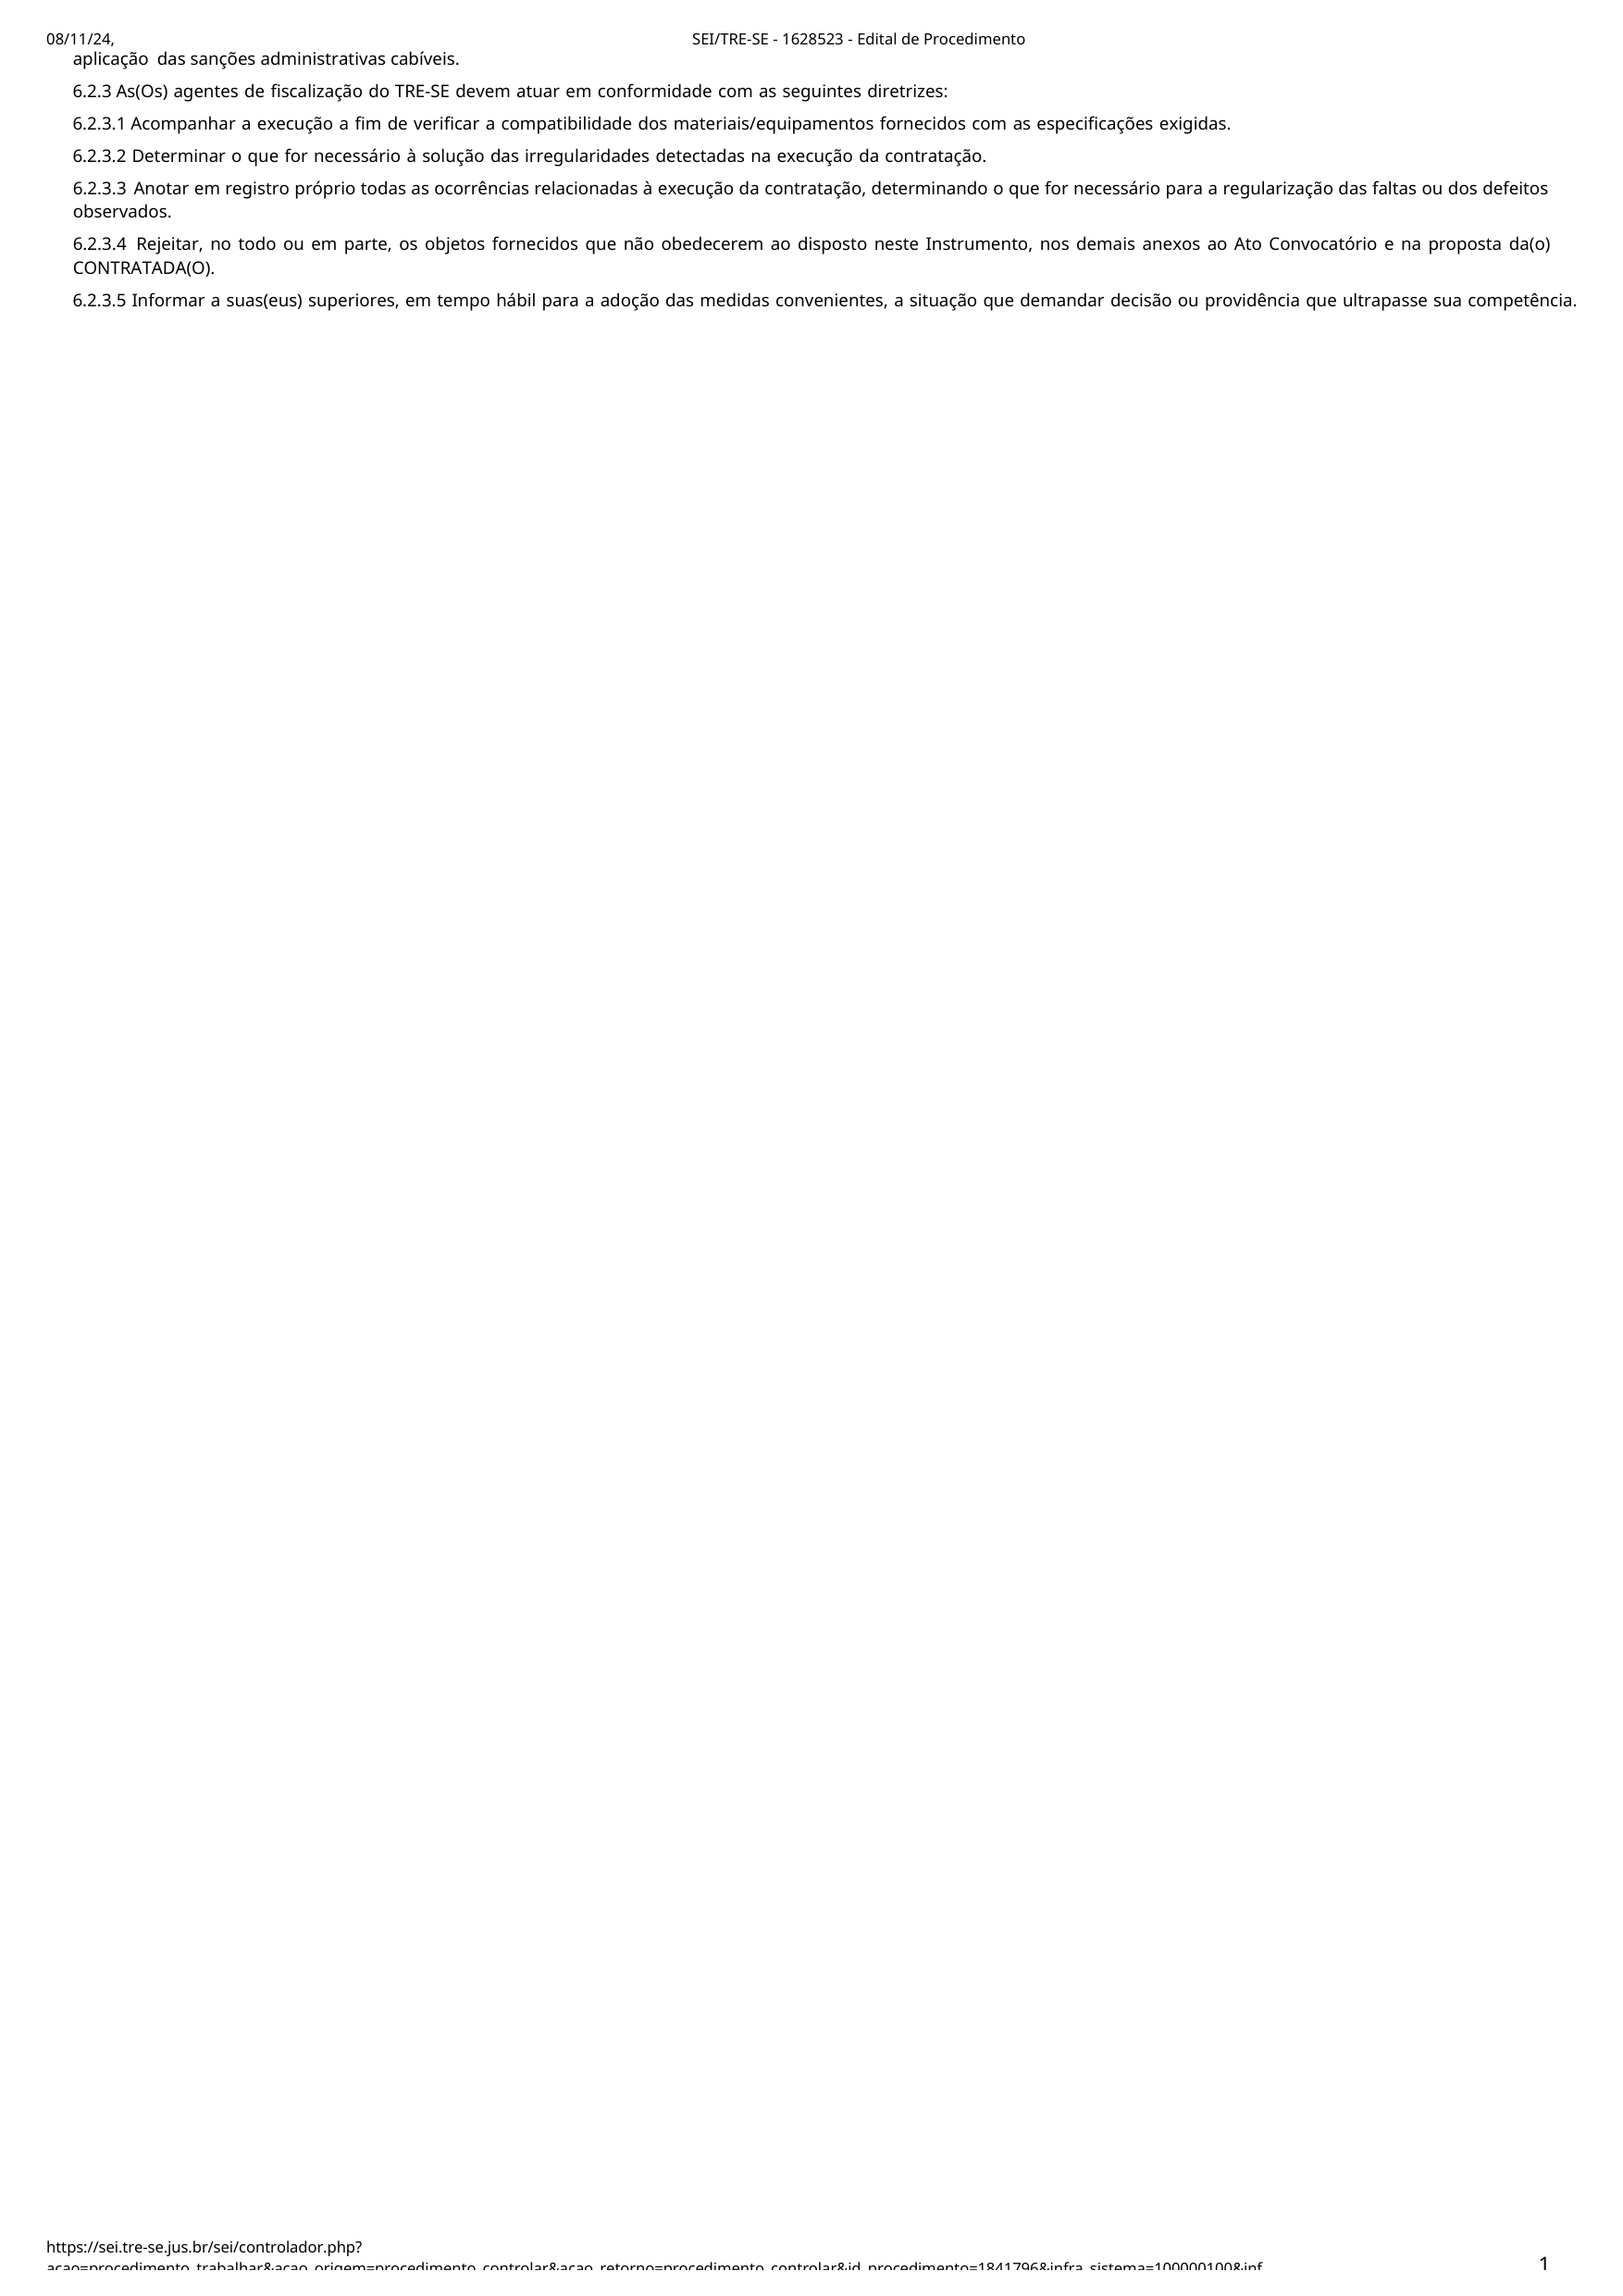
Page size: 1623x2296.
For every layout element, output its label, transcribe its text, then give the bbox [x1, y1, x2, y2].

list Acompanhar a execução a fim de verificar a compatibilidade dos materiais/equipamentos fornecidos com as especificações exigidas. [72, 111, 1579, 135]
list Determinar o que for necessário à solução das irregularidades detectadas na execução da contratação. [72, 143, 1579, 168]
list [72, 46, 1552, 70]
list Informar a suas(eus) superiores, em tempo hábil para a adoção das medidas convenientes, a situação que demandar decisão ou providência que ultrapasse sua competência. [72, 288, 1579, 312]
list Anotar em registro próprio todas as ocorrências relacionadas à execução da contratação, determinando o que for necessário para a regularização das faltas ou dos defeitos observados. [72, 176, 1552, 223]
list Rejeitar, no todo ou em parte, os objetos fornecidos que não obedecerem ao disposto neste Instrumento, nos demais anexos ao Ato Convocatório e na proposta da(o) CONTRATADA(O). [72, 232, 1552, 279]
list As(Os) agentes de fiscalização do TRE-SE devem atuar em conformidade com as seguintes diretrizes: [72, 79, 1579, 103]
